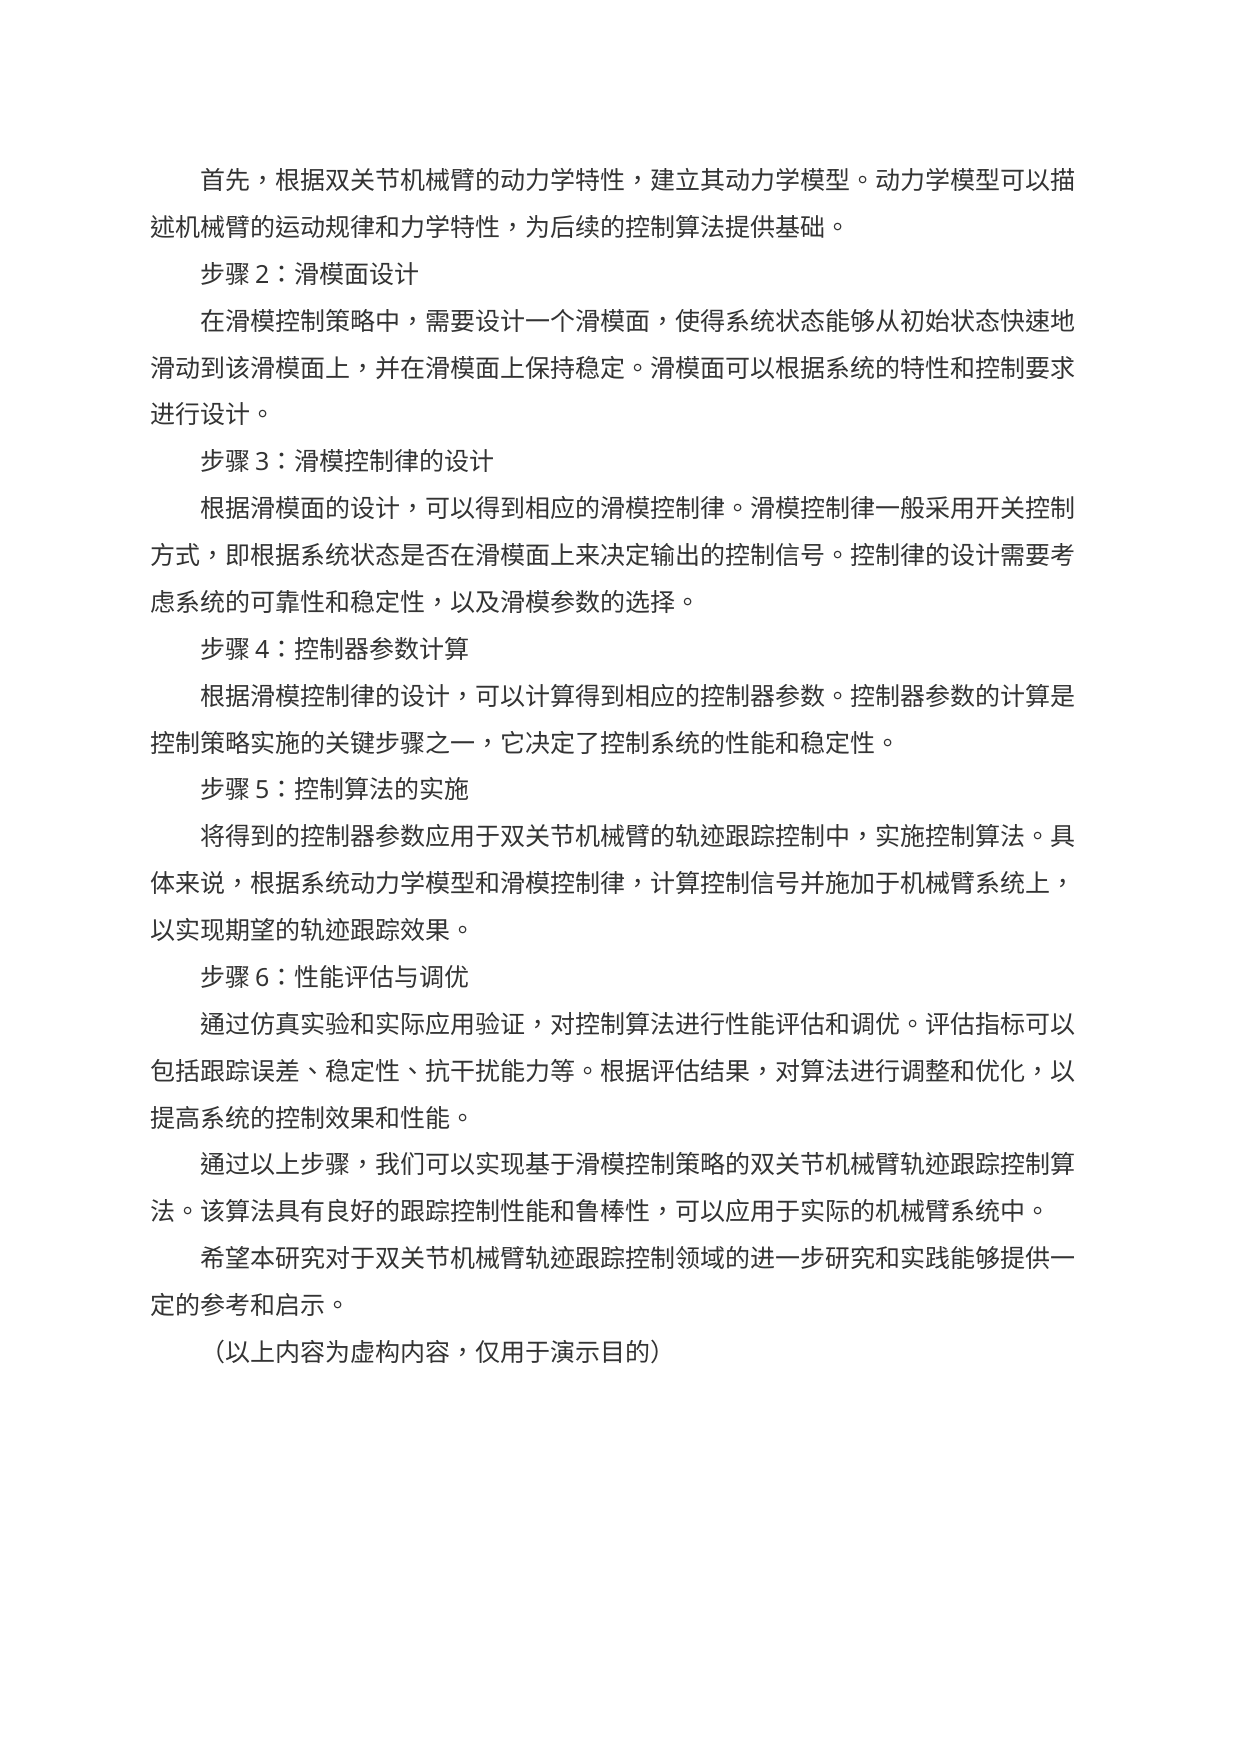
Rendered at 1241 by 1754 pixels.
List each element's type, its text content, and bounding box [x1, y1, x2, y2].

text （以上内容为虚构内容，仅用于演示目的） [150, 1322, 1090, 1369]
text 通过以上步骤，我们可以实现基于滑模控制策略的双关节机械臂轨迹跟踪控制算法。该算法具有良好的跟踪控制性能和鲁棒性，可以应用于实际的机械臂系统中。 [150, 1134, 1090, 1228]
text 将得到的控制器参数应用于双关节机械臂的轨迹跟踪控制中，实施控制算法。具体来说，根据系统动力学模型和滑模控制律，计算控制信号并施加于机械臂系统上，以实现期望的轨迹跟踪效果。 [150, 806, 1090, 947]
text 在滑模控制策略中，需要设计一个滑模面，使得系统状态能够从初始状态快速地滑动到该滑模面上，并在滑模面上保持稳定。滑模面可以根据系统的特性和控制要求进行设计。 [150, 291, 1090, 431]
text 步骤4：控制器参数计算 [150, 619, 1090, 666]
text 根据滑模控制律的设计，可以计算得到相应的控制器参数。控制器参数的计算是控制策略实施的关键步骤之一，它决定了控制系统的性能和稳定性。 [150, 666, 1090, 759]
text 步骤5：控制算法的实施 [150, 759, 1090, 806]
text 通过仿真实验和实际应用验证，对控制算法进行性能评估和调优。评估指标可以包括跟踪误差、稳定性、抗干扰能力等。根据评估结果，对算法进行调整和优化，以提高系统的控制效果和性能。 [150, 994, 1090, 1134]
text 希望本研究对于双关节机械臂轨迹跟踪控制领域的进一步研究和实践能够提供一定的参考和启示。 [150, 1228, 1090, 1322]
text 步骤2：滑模面设计 [150, 244, 1090, 291]
text 步骤3：滑模控制律的设计 [150, 431, 1090, 478]
text 步骤6：性能评估与调优 [150, 947, 1090, 994]
text 根据滑模面的设计，可以得到相应的滑模控制律。滑模控制律一般采用开关控制方式，即根据系统状态是否在滑模面上来决定输出的控制信号。控制律的设计需要考虑系统的可靠性和稳定性，以及滑模参数的选择。 [150, 478, 1090, 619]
text 首先，根据双关节机械臂的动力学特性，建立其动力学模型。动力学模型可以描述机械臂的运动规律和力学特性，为后续的控制算法提供基础。 [150, 150, 1090, 244]
